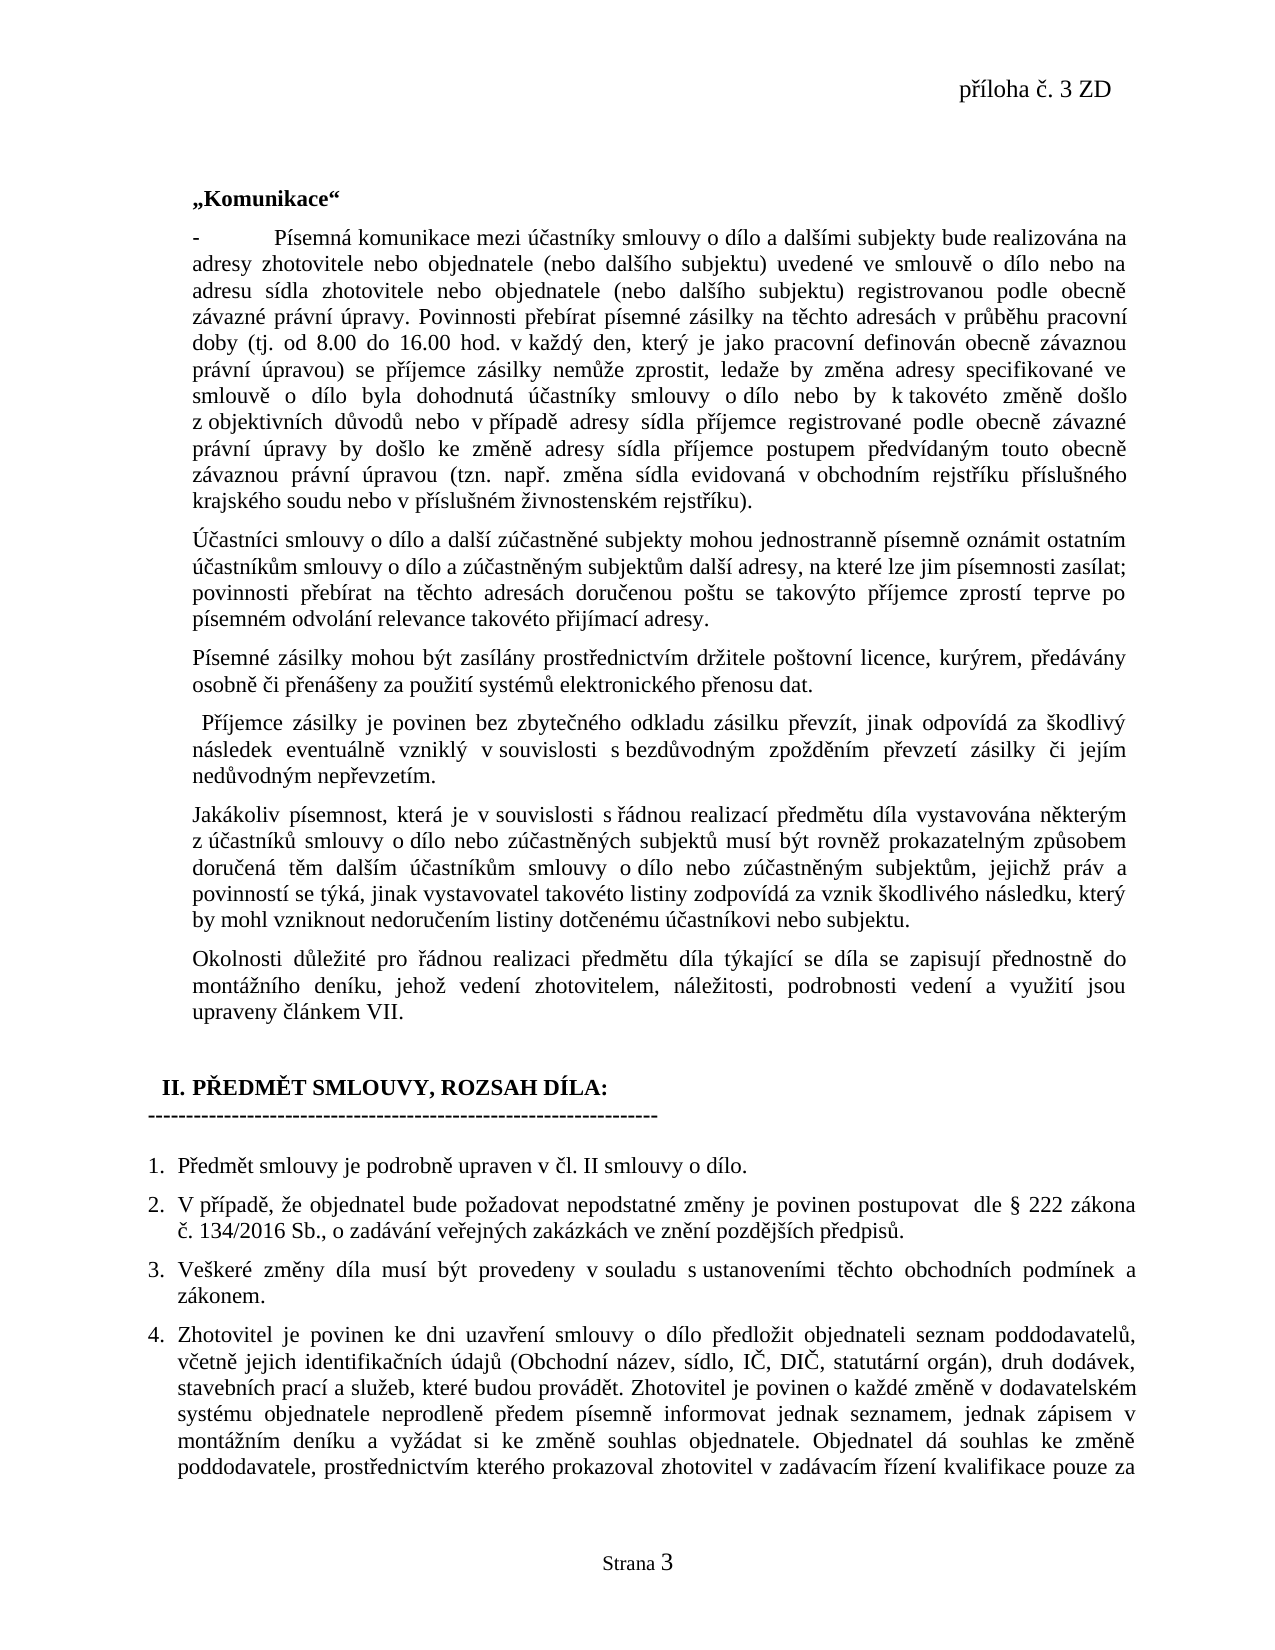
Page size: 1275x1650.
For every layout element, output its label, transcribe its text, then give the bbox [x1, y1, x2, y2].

text Účastníci smlouvy o dílo a další zúčastněné subjekty mohou jednostranně písemně oznámit ostatním účastníkům smlouvy o dílo a zúčastněným subjektům další adresy, na které lze jim písemnosti zasílat; povinnosti přebírat na těchto adresách doručenou poštu se takovýto příjemce zprostí teprve po písemném odvolání relevance takovéto přijímací adresy. [192, 526, 1127, 632]
list Předmět smlouvy je podrobně upraven v čl. II smlouvy o dílo. [148, 1152, 1127, 1178]
text Okolnosti důležité pro řádnou realizaci předmětu díla týkající se díla se zapisují přednostně do montážního deníku, jehož vedení zhotovitelem, náležitosti, podrobnosti vedení a využití jsou upraveny článkem VII. [192, 945, 1127, 1024]
list „Komunikace“ [192, 185, 1127, 211]
list Písemná komunikace mezi účastníky smlouvy o dílo a dalšími subjekty bude realizována na adresy zhotovitele nebo objednatele (nebo dalšího subjektu) uvedené ve smlouvě o dílo nebo na adresu sídla zhotovitele nebo objednatele (nebo dalšího subjektu) registrovanou podle obecně závazné právní úpravy. Povinnosti přebírat písemné zásilky na těchto adresách v průběhu pracovní doby (tj. od 8.00 do 16.00 hod. v každý den, který je jako pracovní definován obecně závaznou právní úpravou) se příjemce zásilky nemůže zprostit, ledaže by změna adresy specifikované ve smlouvě o dílo byla dohodnutá účastníky smlouvy o dílo nebo by k takovéto změně došlo z objektivních důvodů nebo v případě adresy sídla příjemce registrované podle obecně závazné právní úpravy by došlo ke změně adresy sídla příjemce postupem předvídaným touto obecně závaznou právní úpravou (tzn. např. změna sídla evidovaná v obchodním rejstříku příslušného krajského soudu nebo v příslušném živnostenském rejstříku). [192, 224, 1127, 514]
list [148, 1321, 1137, 1479]
text Písemné zásilky mohou být zasílány prostřednictvím držitele poštovní licence, kurýrem, předávány osobně či přenášeny za použití systémů elektronického přenosu dat. [192, 644, 1127, 697]
list PŘEDMĚT SMLOUVY, ROZSAH DÍLA: [185, 1074, 1137, 1101]
list Veškeré změny díla musí být provedeny v souladu s ustanoveními těchto obchodních podmínek a zákonem. [148, 1256, 1137, 1309]
text ------------------------------------------------------------------- [148, 1101, 1137, 1127]
text Příjemce zásilky je povinen bez zbytečného odkladu zásilku převzít, jinak odpovídá za škodlivý následek eventuálně vzniklý v souvislosti s bezdůvodným zpožděním převzetí zásilky či jejím nedůvodným nepřevzetím. [192, 709, 1127, 788]
text Jakákoliv písemnost, která je v souvislosti s řádnou realizací předmětu díla vystavována některým z účastníků smlouvy o dílo nebo zúčastněných subjektů musí být rovněž prokazatelným způsobem doručená těm dalším účastníkům smlouvy o dílo nebo zúčastněným subjektům, jejichž práv a povinností se týká, jinak vystavovatel takovéto listiny zodpovídá za vznik škodlivého následku, který by mohl vzniknout nedoručením listiny dotčenému účastníkovi nebo subjektu. [192, 801, 1127, 933]
list V případě, že objednatel bude požadovat nepodstatné změny je povinen postupovat dle § 222 zákona č. 134/2016 Sb., o zadávání veřejných zakázkách ve znění pozdějších předpisů. [148, 1191, 1137, 1244]
